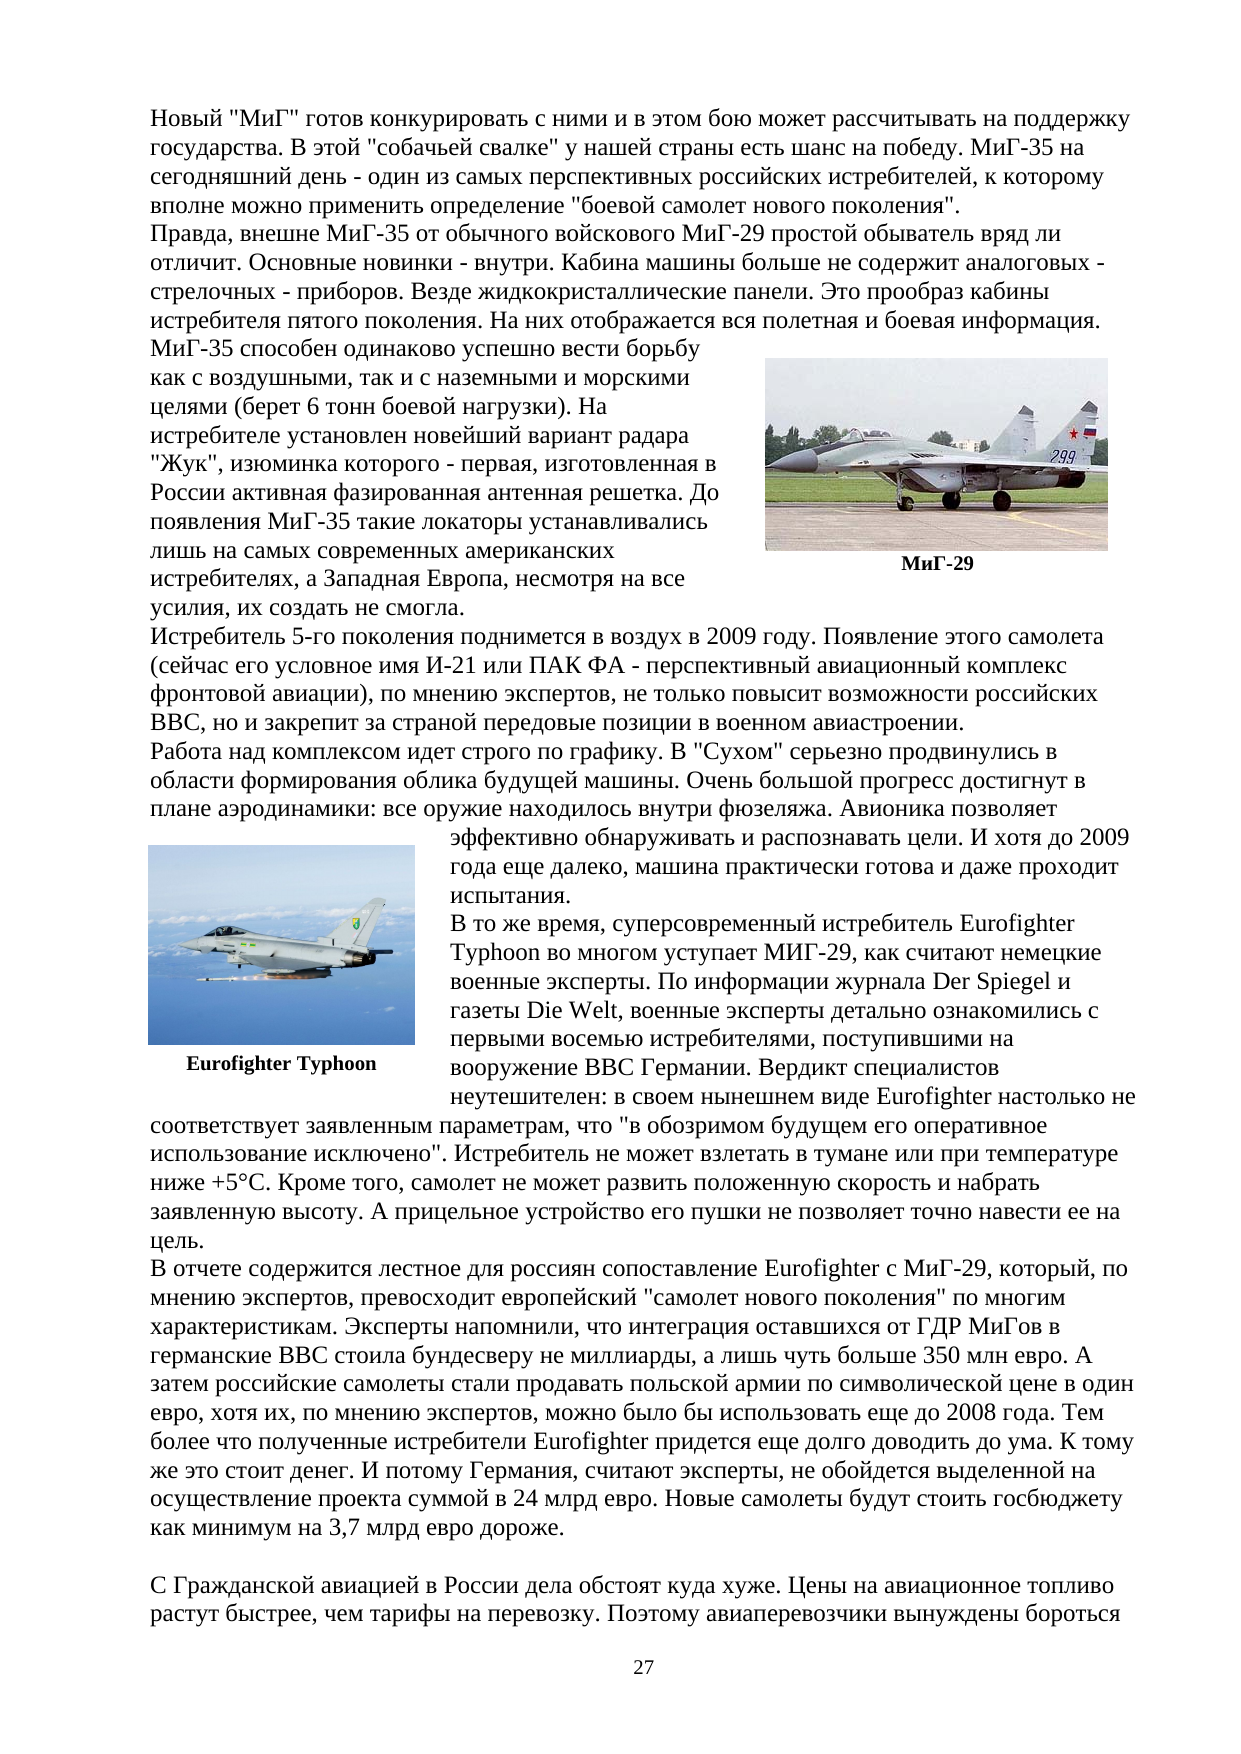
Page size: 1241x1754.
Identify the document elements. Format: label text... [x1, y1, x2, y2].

text В отчете содержится лестное для россиян сопоставление Eurofighter с МиГ-29, который, по мнению экспертов, превосходит европейский "самолет нового поколения" по многим характеристикам. Эксперты напомнили, что интеграция оставшихся от ГДР МиГов в германские ВВС стоила бундесверу не миллиарды, а лишь чуть больше 350 млн евро. А затем российские самолеты стали продавать польской армии по символической цене в один евро, хотя их, по мнению экспертов, можно было бы использовать еще до 2008 года. Тем более что полученные истребители Eurofighter придется еще долго доводить до ума. К тому же это стоит денег. И потому Германия, считают эксперты, не обойдется выделенной на осуществление проекта суммой в 24 млрд евро. Новые самолеты будут стоить госбюджету как минимум на 3,7 млрд евро дороже. [150, 1253, 1137, 1541]
text Правда, внешне МиГ-35 от обычного войскового МиГ-29 простой обыватель вряд ли отличит. Основные новинки - внутри. Кабина машины больше не содержит аналоговых - стрелочных - приборов. Везде жидкокристаллические панели. Это прообраз кабины истребителя пятого поколения. На них отображается вся полетная и боевая информация. [150, 218, 1137, 333]
text Новый "МиГ" готов конкурировать с ними и в этом бою может рассчитывать на поддержку государства. В этой "собачьей свалке" у нашей страны есть шанс на победу. МиГ-35 на сегодняшний день - один из самых перспективных российских истребителей, к которому вполне можно применить определение "боевой самолет нового поколения". [150, 103, 1137, 218]
text Истребитель 5-го поколения поднимется в воздух в 2009 году. Появление этого самолета (сейчас его условное имя И-21 или ПАК ФА - перспективный авиационный комплекс фронтовой авиации), по мнению экспертов, не только повысит возможности российских ВВС, но и закрепит за страной передовые позиции в военном авиастроении. [150, 621, 1137, 736]
text МиГ-35 способен одинаково успешно вести борьбу как с воздушными, так и с наземными и морскими целями (берет 6 тонн боевой нагрузки). На истребителе установлен новейший вариант радара "Жук", изюминка которого - первая, изготовленная в России активная фазированная антенная решетка. До появления МиГ-35 такие локаторы устанавливались лишь на самых современных американских истребителях, а Западная Европа, несмотря на все усилия, их создать не смогла. [150, 333, 1137, 621]
picture [765, 358, 1108, 551]
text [150, 1570, 1137, 1627]
picture [148, 845, 415, 1045]
text В то же время, суперсовременный истребитель Eurofighter Typhoon во многом уступает МИГ-29, как считают немецкие военные эксперты. По информации журнала Der Spiegel и газеты Die Welt, военные эксперты детально ознакомились с первыми восемью истребителями, поступившими на вооружение ВВС Германии. Вердикт специалистов неутешителен: в своем нынешнем виде Eurofighter настолько не соответствует заявленным параметрам, что "в обозримом будущем его оперативное использование исключено". Истребитель не может взлетать в тумане или при температуре ниже +5°C. Кроме того, самолет не может развить положенную скорость и набрать заявленную высоту. А прицельное устройство его пушки не позволяет точно навести ее на цель. [150, 908, 1137, 1253]
text Работа над комплексом идет строго по графику. В "Сухом" серьезно продвинулись в области формирования облика будущей машины. Очень большой прогресс достигнут в плане аэродинамики: все оружие находилось внутри фюзеляжа. Авионика позволяет эффективно обнаруживать и распознавать цели. И хотя до 2009 года еще далеко, машина практически готова и даже проходит испытания. [150, 736, 1137, 908]
